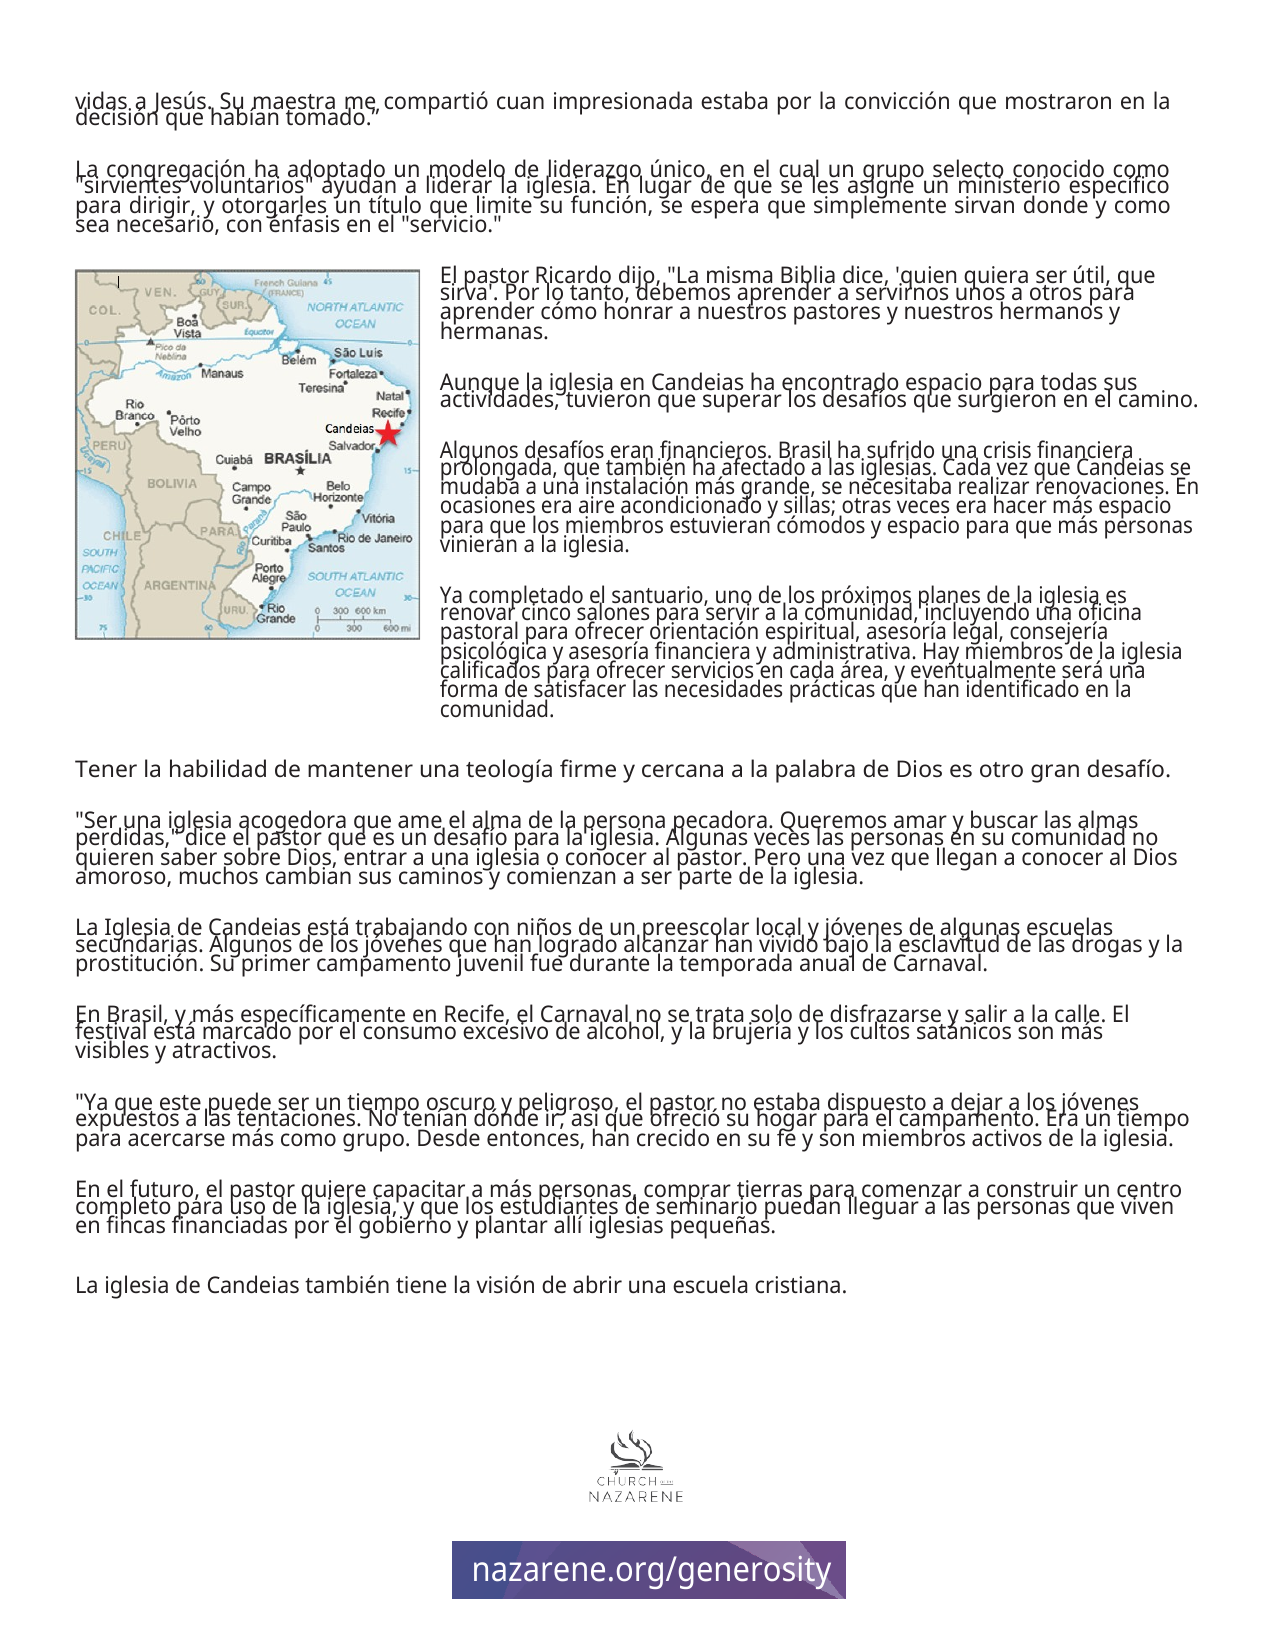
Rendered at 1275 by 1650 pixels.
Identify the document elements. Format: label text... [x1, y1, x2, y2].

picture [589, 1429, 683, 1502]
text La congregación ha adoptado un modelo de liderazgo único, en el cual un grupo selecto conocido como "sirvientes voluntarios" ayudan a liderar la iglesia. En lugar de que se les asigne un ministerio específico para dirigir, y otorgarles un título que limite su función, se espera que simplemente sirvan donde y como sea necesario, con énfasis en el "servicio." [75, 162, 1172, 239]
text El pastor Ricardo dijo, "La misma Biblia dice, 'quien quiera ser útil, que sirva'. Por lo tanto, debemos aprender a servirnos unos a otros para aprender cómo honrar a nuestros pastores y nuestros hermanos y hermanas. [439, 268, 1179, 346]
picture [74, 269, 421, 640]
text vidas a Jesús. Su maestra me compartió cuan impresionada estaba por la convicción que mostraron en la decisión que habían tomado.” [75, 94, 1172, 132]
text La iglesia de Candeias también tiene la visión de abrir una escuela cristiana. [75, 1269, 1275, 1301]
text Aunque la iglesia en Candeias ha encontrado espacio para todas sus actividades, tuvieron que superar los desafíos que surgieron en el camino. [439, 375, 1201, 414]
text La Iglesia de Candeias está trabajando con niños de un preescolar local y jóvenes de algunas escuelas secundarias. Algunos de los jóvenes que han logrado alcanzar han vivido bajo la esclavitud de las drogas y la prostitución. Su primer campamento juvenil fue durante la temporada anual de Carnaval. [75, 920, 1201, 978]
text Ya completado el santuario, uno de los próximos planes de la iglesia es renovar cinco salones para servir a la comunidad, incluyendo una oficina pastoral para ofrecer orientación espiritual, asesoría legal, consejería psicológica y asesoría financiera y administrativa. Hay miembros de la iglesia calificados para ofrecer servicios en cada área, y eventualmente será una forma de satisfacer las necesidades prácticas que han identificado en la comunidad. [439, 588, 1201, 724]
text En el futuro, el pastor quiere capacitar a más personas, comprar tierras para comenzar a construir un centro completo para uso de la iglesia, y que los estudiantes de seminario puedan lleguar a las personas que viven en fincas financiadas por el gobierno y plantar allí iglesias pequeñas. [75, 1182, 1201, 1240]
text Algunos desafíos eran financieros. Brasil ha sufrido una crisis financiera prolongada, que también ha afectado a las iglesias. Cada vez que Candeias se mudaba a una instalación más grande, se necesitaba realizar renovaciones. En ocasiones era aire acondicionado y sillas; otras veces era hacer más espacio para que los miembros estuvieran cómodos y espacio para que más personas vinieran a la iglesia. [439, 443, 1201, 559]
text En Brasil, y más específicamente en Recife, el Carnaval no se trata solo de disfrazarse y salir a la calle. El festival está marcado por el consumo excesivo de alcohol, y la brujería y los cultos satánicos son más visibles y atractivos. [75, 1007, 1179, 1066]
picture [452, 1541, 846, 1599]
text "Ya que este puede ser un tiempo oscuro y peligroso, el pastor no estaba dispuesto a dejar a los jóvenes expuestos a las tentaciones. No tenían dónde ir, asi que ofreció su hogar para el campamento. Era un tiempo para acercarse más como grupo. Desde entonces, han crecido en su fe y son miembros activos de la iglesia. [75, 1095, 1201, 1153]
text Tener la habilidad de mantener una teología firme y cercana a la palabra de Dios es otro gran desafío. [75, 753, 1275, 784]
text "Ser una iglesia acogedora que ame el alma de la persona pecadora. Queremos amar y buscar las almas perdidas," dice el pastor que es un desafío para la iglesia. Algunas veces las personas en su comunidad no quieren saber sobre Dios, entrar a una iglesia o conocer al pastor. Pero una vez que llegan a conocer al Dios amoroso, muchos cambian sus caminos y comienzan a ser parte de la iglesia. [75, 813, 1201, 891]
